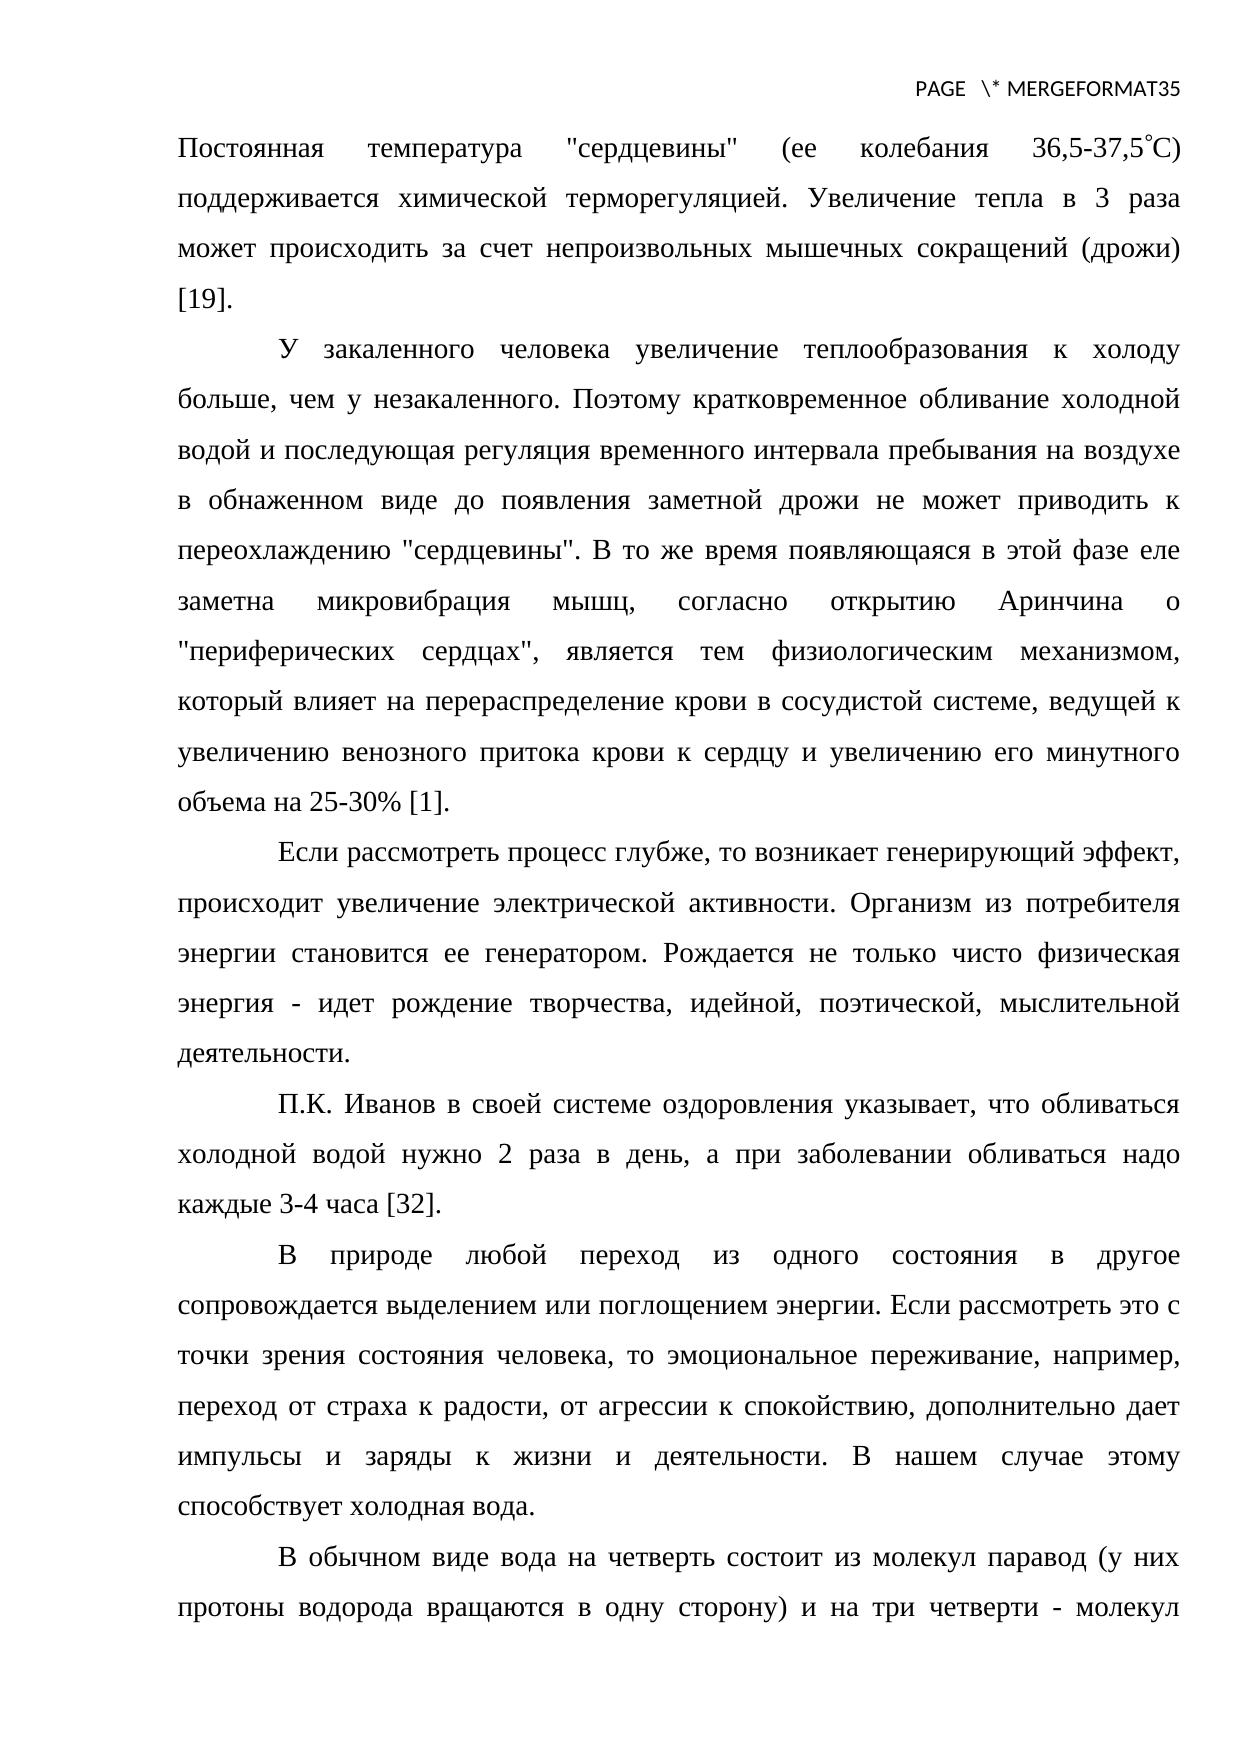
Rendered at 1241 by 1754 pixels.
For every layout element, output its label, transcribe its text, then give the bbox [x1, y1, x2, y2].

text В природе любой переход из одного состояния в другое сопровождается выделением или поглощением энергии. Если рассмотреть это с точки зрения состояния человека, то эмоциональное переживание, например, переход от страха к радости, от агрессии к спокойствию, дополнительно дает импульсы и заряды к жизни и деятельности. В нашем случае этому способствует холодная вода. [177, 1237, 1181, 1522]
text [177, 130, 1181, 314]
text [177, 1539, 1181, 1623]
text П.К. Иванов в своей системе оздоровления указывает, что обливаться холодной водой нужно 2 раза в день, а при заболевании обливаться надо каждые 3-4 часа [32]. [177, 1086, 1181, 1220]
text Если рассмотреть процесс глубже, то возникает генерирующий эффект, происходит увеличение электрической активности. Организм из потребителя энергии становится ее генератором. Рождается не только чисто физическая энергия - идет рождение творчества, идейной, поэтической, мыслительной деятельности. [177, 834, 1181, 1069]
text У закаленного человека увеличение теплообразования к холоду больше, чем у незакаленного. Поэтому кратковременное обливание холодной водой и последующая регуляция временного интервала пребывания на воздухе в обнаженном виде до появления заметной дрожи не может приводить к переохлаждению "сердцевины". В то же время появляющаяся в этой фазе еле заметна микровибрация мышц, согласно открытию Аринчина о "периферических сердцах", является тем физиологическим механизмом, который влияет на перераспределение крови в сосудистой системе, ведущей к увеличению венозного притока крови к сердцу и увеличению его минутного объема на 25-30% [1]. [177, 331, 1181, 818]
